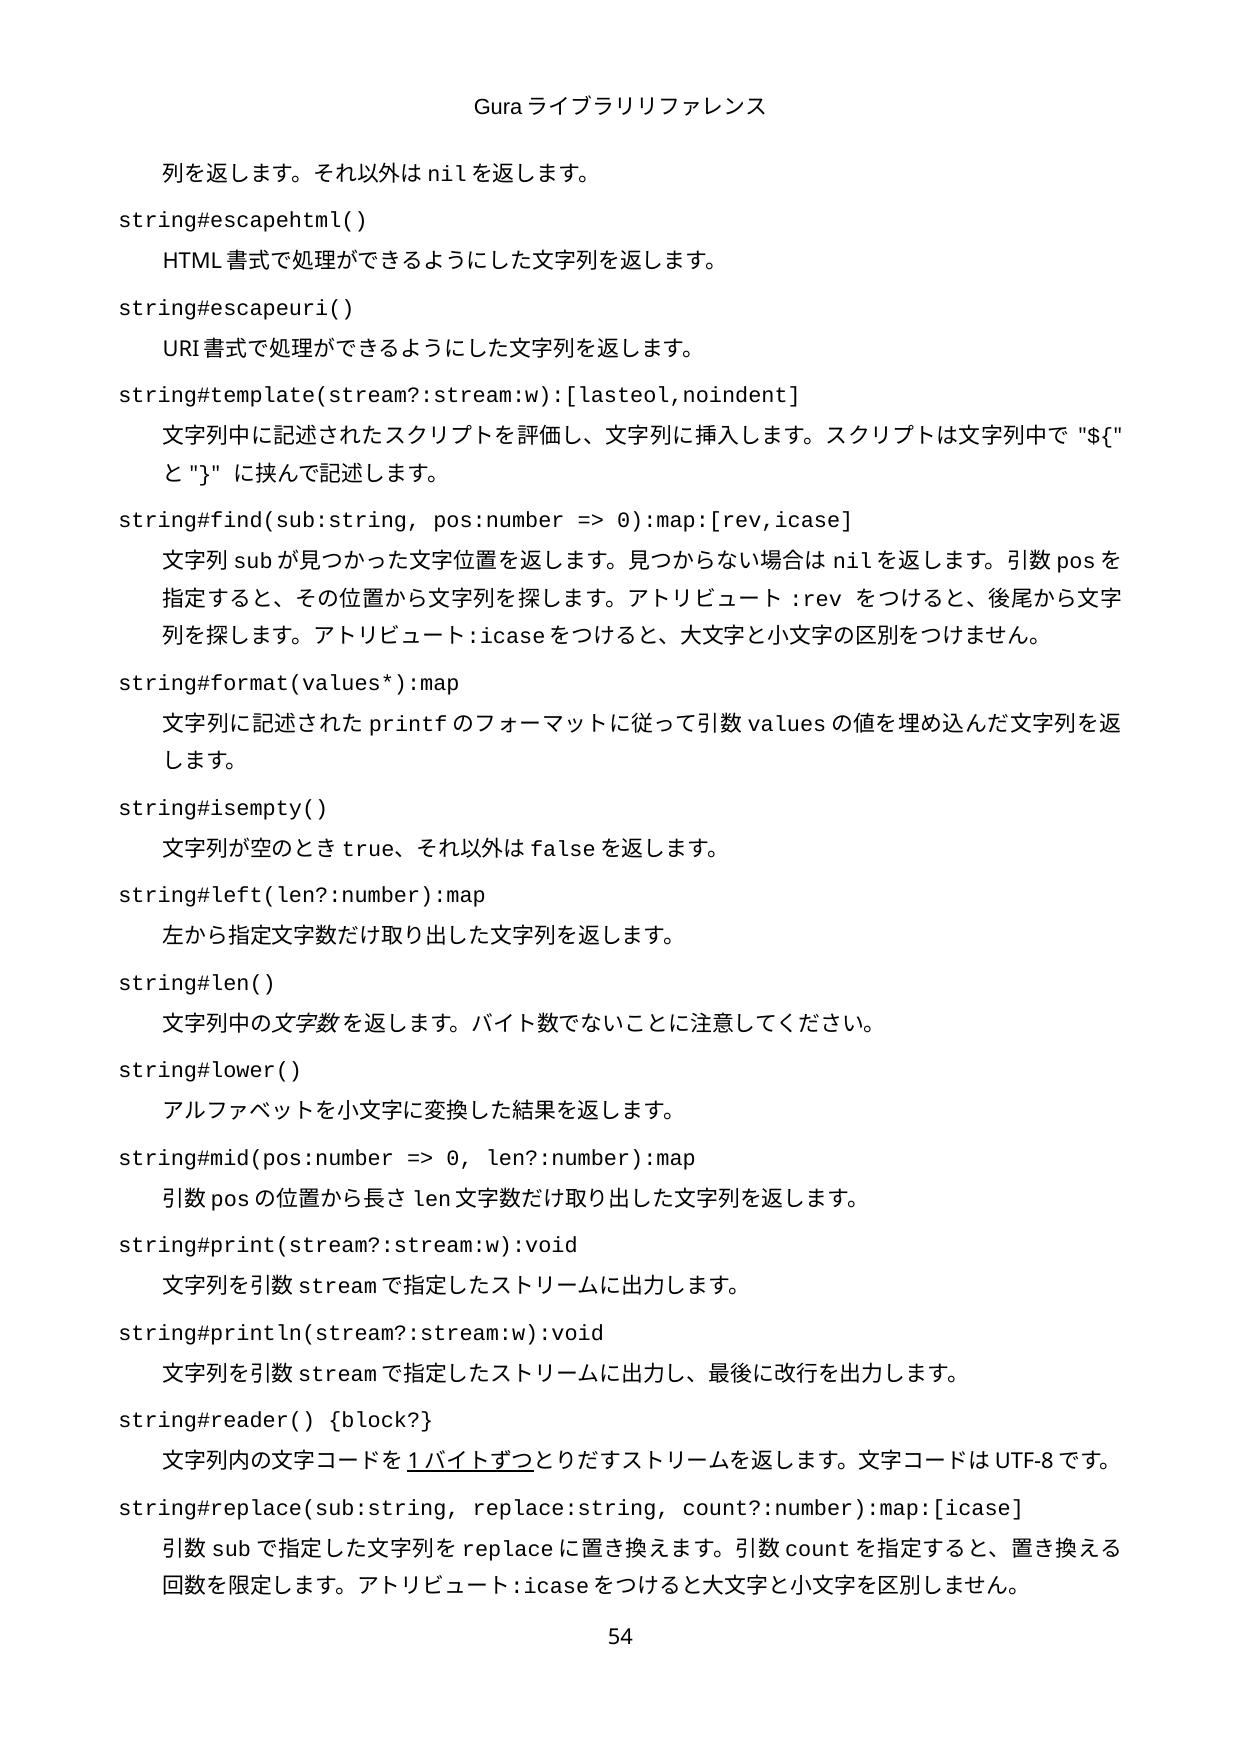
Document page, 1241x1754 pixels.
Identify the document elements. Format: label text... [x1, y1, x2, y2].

text string#isempty() 文字列が空のときtrue、それ以外はfalseを返します。 [118, 791, 1122, 866]
text string#escapeuri() URI書式で処理ができるようにした文字列を返します。 [118, 291, 1122, 366]
text string#lower() アルファベットを小文字に変換した結果を返します。 [118, 1053, 1122, 1128]
text string#mid(pos:number => 0, len?:number):map 引数posの位置から長さlen文字数だけ取り出した文字列を返します。 [118, 1141, 1122, 1216]
text string#left(len?:number):map 左から指定文字数だけ取り出した文字列を返します。 [118, 878, 1122, 953]
text string#template(stream?:stream:w):[lasteol,noindent] 文字列中に記述されたスクリプトを評価し、文字列に挿入します。スクリプトは文字列中で "${" と "}" に挟んで記述します。 [118, 378, 1122, 491]
text string#len() 文字列中の文字数 を返します。バイト数でないことに注意してください。 [118, 966, 1122, 1041]
text string#format(values*):map 文字列に記述されたprintfのフォーマットに従って引数valuesの値を埋め込んだ文字列を返します。 [118, 666, 1122, 778]
text string#print(stream?:stream:w):void 文字列を引数streamで指定したストリームに出力します。 [118, 1228, 1122, 1303]
text string#reader() {block?} 文字列内の文字コードを1バイトずつとりだすストリームを返します。文字コードはUTF-8です。 [118, 1403, 1122, 1478]
text string#println(stream?:stream:w):void 文字列を引数streamで指定したストリームに出力し、最後に改行を出力します。 [118, 1316, 1122, 1391]
text string#find(sub:string, pos:number => 0):map:[rev,icase] 文字列subが見つかった文字位置を返します。見つからない場合はnilを返します。引数posを指定すると、その位置から文字列を探します。アトリビュート :rev をつけると、後尾から文字列を探します。アトリビュート:icaseをつけると、大文字と小文字の区別をつけません。 [118, 503, 1122, 653]
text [118, 153, 1122, 191]
text string#escapehtml() HTML書式で処理ができるようにした文字列を返します。 [118, 203, 1122, 278]
text string#replace(sub:string, replace:string, count?:number):map:[icase] 引数subで指定した文字列をreplaceに置き換えます。引数countを指定すると、置き換える回数を限定します。アトリビュート:icaseをつけると大文字と小文字を区別しません。 [118, 1491, 1122, 1603]
